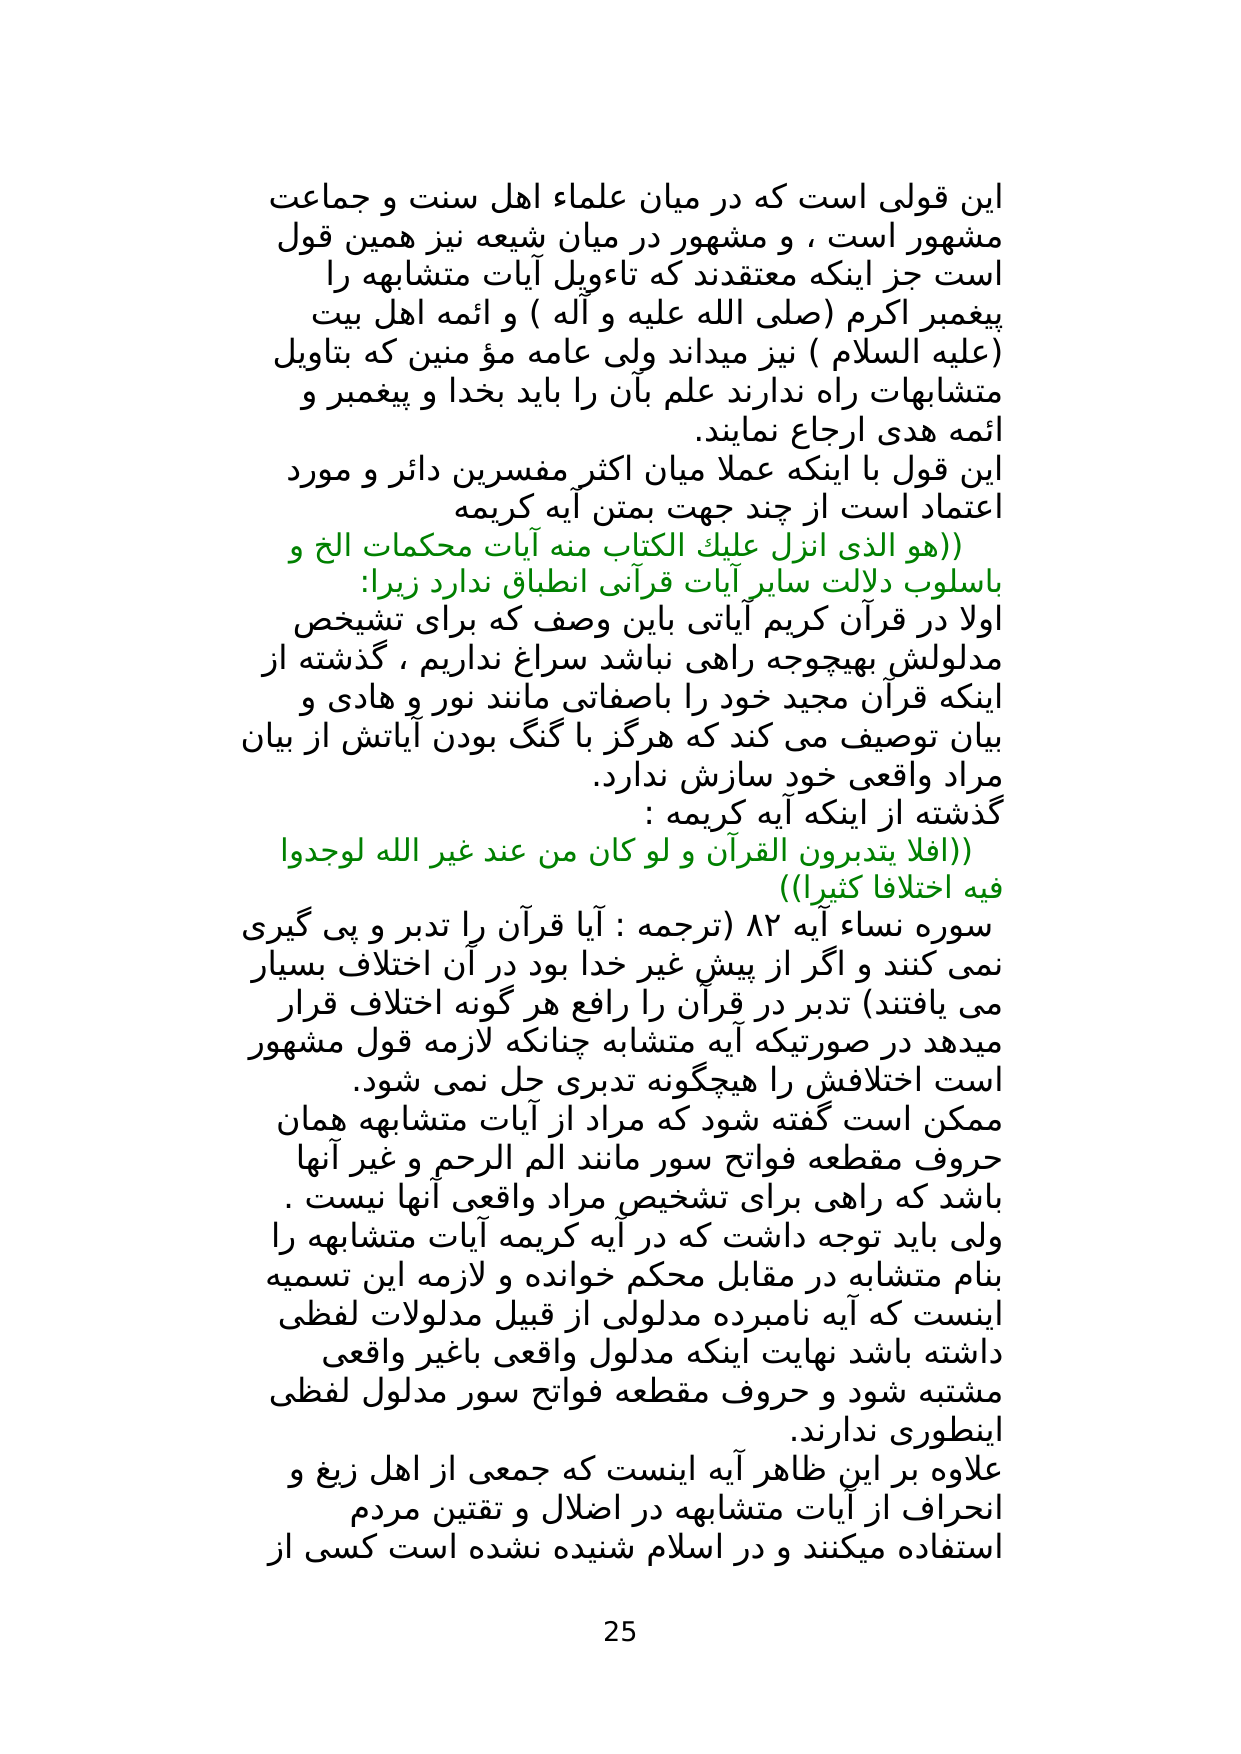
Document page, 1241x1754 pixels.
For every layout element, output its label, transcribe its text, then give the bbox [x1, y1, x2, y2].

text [236, 1449, 1004, 1566]
text اين قول با اينكه عملا ميان اكثر مفسرين دائر و مورد اعتماد است از چند جهت بمتن آيه كريمه [236, 449, 1004, 527]
text ((افلا يتدبرون القرآن و لو كان من عند غير الله لوجدوا فيه اختلافا كثيرا)) [236, 833, 1004, 905]
text اولا در قرآن كريم آياتى باين وصف كه براى تشيخص مدلولش بهيچوجه راهى نباشد سراغ نداريم ، گذشته از اينكه قرآن مجيد خود را باصفاتى مانند نور و هادى و بيان توصيف مى كند كه هرگز با گنگ بودن آياتش از بيان مراد واقعى خود سازش ندارد. [236, 599, 1004, 794]
text ممكن است گفته شود كه مراد از آيات متشابهه همان حروف مقطعه فواتح سور مانند الم الرحم و غير آنها باشد كه راهى براى تشخيص مراد واقعى آنها نيست . [236, 1100, 1004, 1216]
text اين قولى است كه در ميان علماء اهل سنت و جماعت مشهور است ، و مشهور در ميان شيعه نيز همين قول است جز اينكه معتقدند كه تاءويل آيات متشابهه را پيغمبر اكرم (صلى الله عليه و آله ) و ائمه اهل بيت (عليه السلام ) نيز ميداند ولى عامه مؤ منين كه بتاويل متشابهات راه ندارند علم بآن را بايد بخدا و پيغمبر و ائمه هدى ارجاع نمايند. [236, 177, 1004, 449]
text ولى بايد توجه داشت كه در آيه كريمه آيات متشابهه را بنام متشابه در مقابل محكم خوانده و لازمه اين تسميه اينست كه آيه نامبرده مدلولى از قبيل مدلولات لفظى داشته باشد نهايت اينكه مدلول واقعى باغير واقعى مشتبه شود و حروف مقطعه فواتح سور مدلول لفظى اينطورى ندارند. [236, 1216, 1004, 1449]
text گذشته از اينكه آيه كريمه : [236, 794, 1004, 833]
text سوره نساء آيه ٨٢ (ترجمه : آيا قرآن را تدبر و پى گيرى نمى كنند و اگر از پيش غير خدا بود در آن اختلاف بسيار مى يافتند) تدبر در قرآن را رافع هر گونه اختلاف قرار ميدهد در صورتيكه آيه متشابه چنانكه لازمه قول مشهور است اختلافش را هيچگونه تدبرى حل نمى شود. [236, 905, 1004, 1100]
text ((هو الذى انزل عليك الكتاب منه آيات محكمات الخ و باسلوب دلالت ساير آيات قرآنى انطباق ندارد زيرا: [236, 527, 1004, 599]
